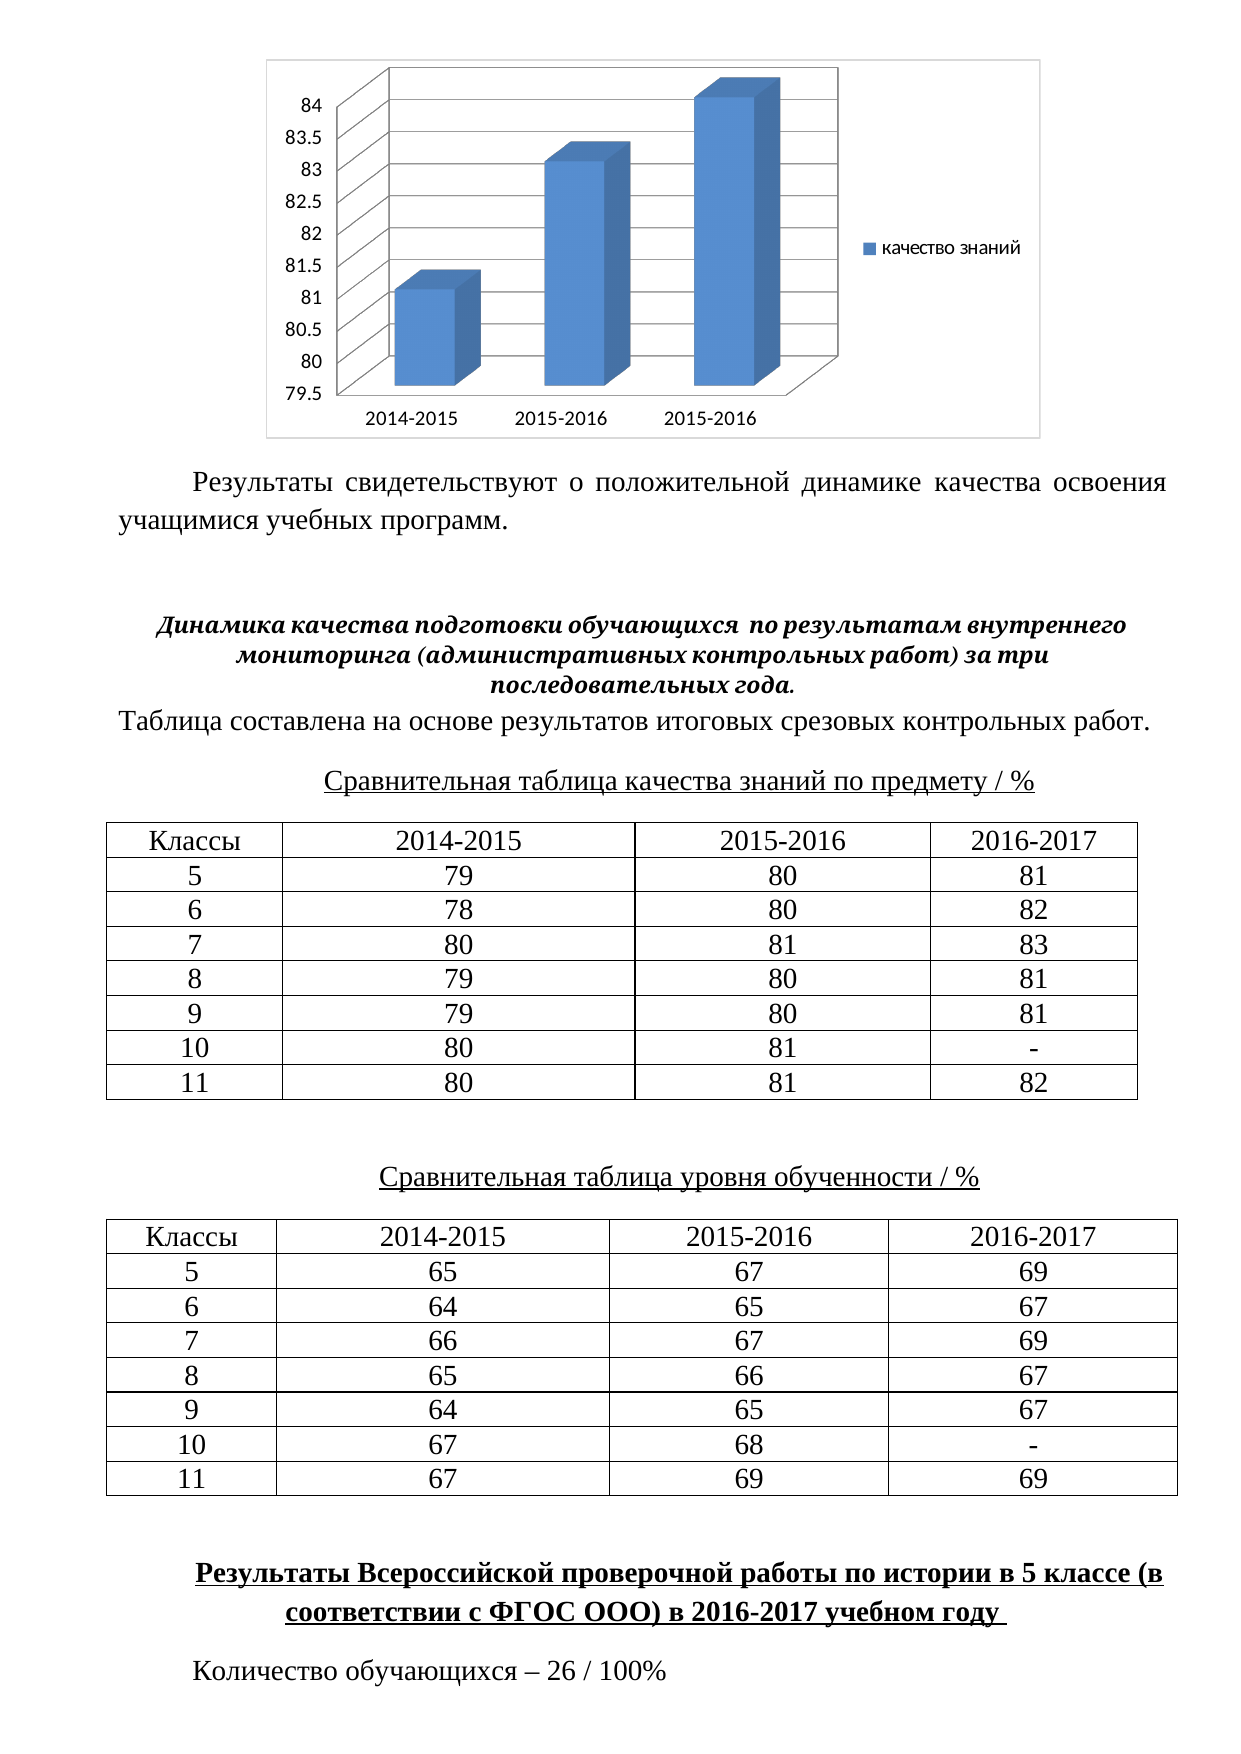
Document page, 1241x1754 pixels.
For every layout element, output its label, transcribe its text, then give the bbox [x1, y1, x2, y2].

table_cell 79 [283, 996, 634, 1029]
table_cell 80 [283, 1065, 634, 1099]
subtitle Динамика качества подготовки обучающихся по результатам внутреннего мониторинга (административных контрольных работ) за три последовательных года. [118, 613, 1167, 699]
table_cell 69 [889, 1323, 1177, 1357]
table_cell 69 [610, 1462, 888, 1495]
table_header 2015-2016 [636, 823, 930, 857]
table_cell 66 [277, 1323, 609, 1357]
table_cell - [889, 1427, 1177, 1461]
table_cell 81 [636, 1031, 930, 1064]
table_cell 9 [107, 996, 282, 1029]
text Таблица составлена на основе результатов итоговых срезовых контрольных работ. [118, 703, 1167, 737]
table_cell 65 [610, 1289, 888, 1322]
table_cell 66 [610, 1358, 888, 1391]
table_cell 78 [283, 892, 634, 926]
table_header 2014-2015 [283, 823, 634, 857]
table_cell 67 [610, 1323, 888, 1357]
table_cell 7 [107, 1323, 276, 1357]
table_cell 79 [283, 961, 634, 995]
table_header 2016-2017 [931, 823, 1137, 857]
text Результаты свидетельствуют о положительной динамике качества освоения учащимися учебных программ. [118, 464, 1167, 536]
table_cell 64 [277, 1289, 609, 1322]
table_cell 81 [931, 858, 1137, 891]
table_cell 11 [107, 1462, 276, 1495]
table_cell 67 [889, 1393, 1177, 1426]
table_cell 69 [889, 1462, 1177, 1495]
table_cell 65 [277, 1358, 609, 1391]
table_cell 80 [636, 996, 930, 1029]
table_cell 80 [636, 892, 930, 926]
table_cell 6 [107, 892, 282, 926]
table_header Классы [107, 1220, 276, 1253]
text Результаты Всероссийской проверочной работы по истории в 5 классе (в соответствии с ФГОС ООО) в 2016-2017 учебном году [118, 1556, 1167, 1628]
table_cell 68 [610, 1427, 888, 1461]
table_cell 79 [283, 858, 634, 891]
table_cell 8 [107, 1358, 276, 1391]
table_cell 80 [636, 858, 930, 891]
table_cell 65 [277, 1254, 609, 1288]
table_cell 64 [277, 1393, 609, 1426]
table_cell 9 [107, 1393, 276, 1426]
table_cell 6 [107, 1289, 276, 1322]
table_cell 81 [636, 927, 930, 960]
table_cell 80 [636, 961, 930, 995]
table_cell 81 [931, 961, 1137, 995]
table_cell 82 [931, 1065, 1137, 1099]
table_cell 67 [277, 1462, 609, 1495]
table_cell 5 [107, 1254, 276, 1288]
table_cell 81 [636, 1065, 930, 1099]
table_header Классы [107, 823, 282, 857]
table_cell 11 [107, 1065, 282, 1099]
table_cell 5 [107, 858, 282, 891]
table_header 2014-2015 [277, 1220, 609, 1253]
text Сравнительная таблица качества знаний по предмету / % [118, 763, 1167, 796]
table_header 2015-2016 [610, 1220, 888, 1253]
table_cell 67 [610, 1254, 888, 1288]
table_cell 67 [277, 1427, 609, 1461]
text Сравнительная таблица уровня обученности / % [118, 1159, 1167, 1193]
table_cell - [931, 1031, 1137, 1064]
table_cell 82 [931, 892, 1137, 926]
table_cell 83 [931, 927, 1137, 960]
table_cell 7 [107, 927, 282, 960]
table_cell 81 [931, 996, 1137, 1029]
table_cell 80 [283, 927, 634, 960]
table_cell 10 [107, 1031, 282, 1064]
table_cell 8 [107, 961, 282, 995]
table_cell 67 [889, 1358, 1177, 1391]
table_cell 67 [889, 1289, 1177, 1322]
table_cell 69 [889, 1254, 1177, 1288]
table_header 2016-2017 [889, 1220, 1177, 1253]
table_cell 10 [107, 1427, 276, 1461]
table_cell 80 [283, 1031, 634, 1064]
text Количество обучающихся – 26 / 100% [118, 1653, 1167, 1687]
table_cell 65 [610, 1393, 888, 1426]
